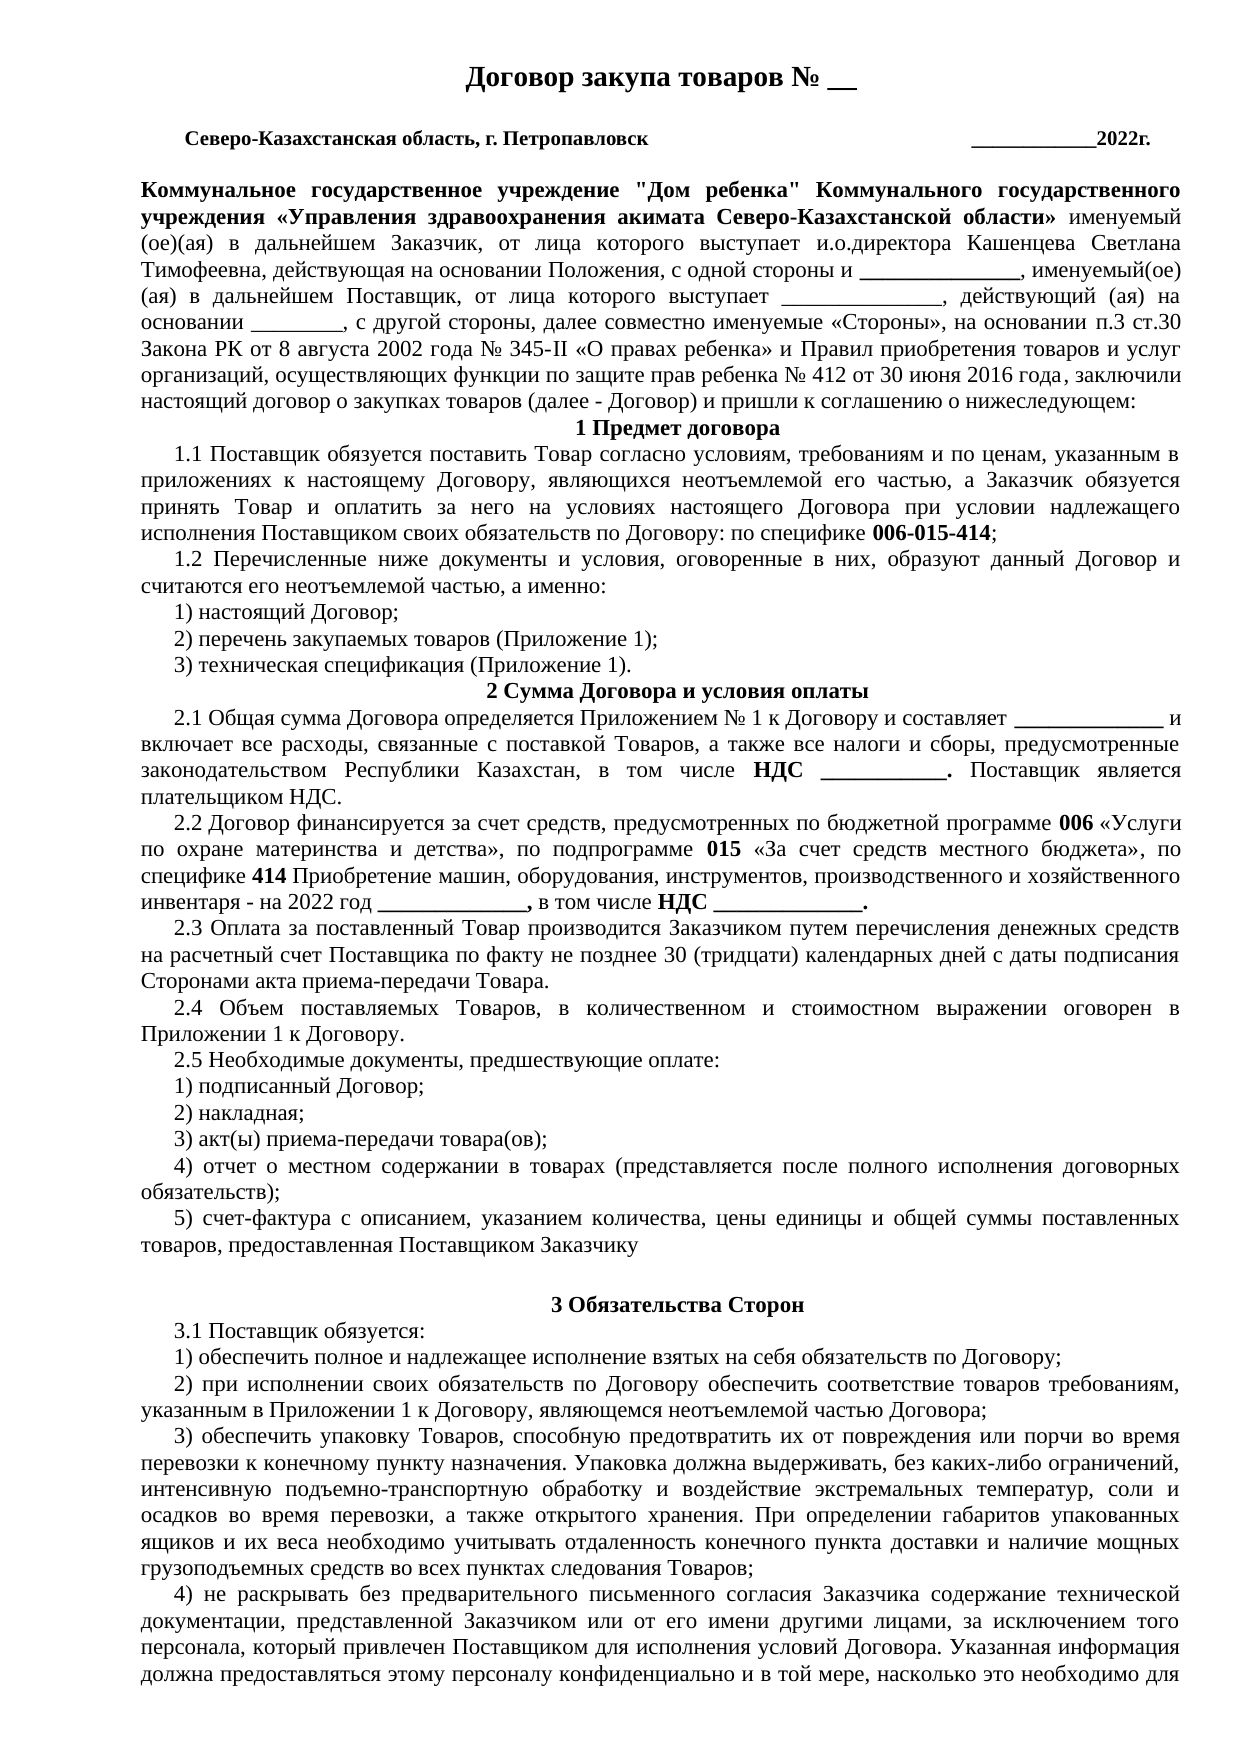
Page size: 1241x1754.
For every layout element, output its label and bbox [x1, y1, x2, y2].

table_header [129, 59, 1193, 1686]
